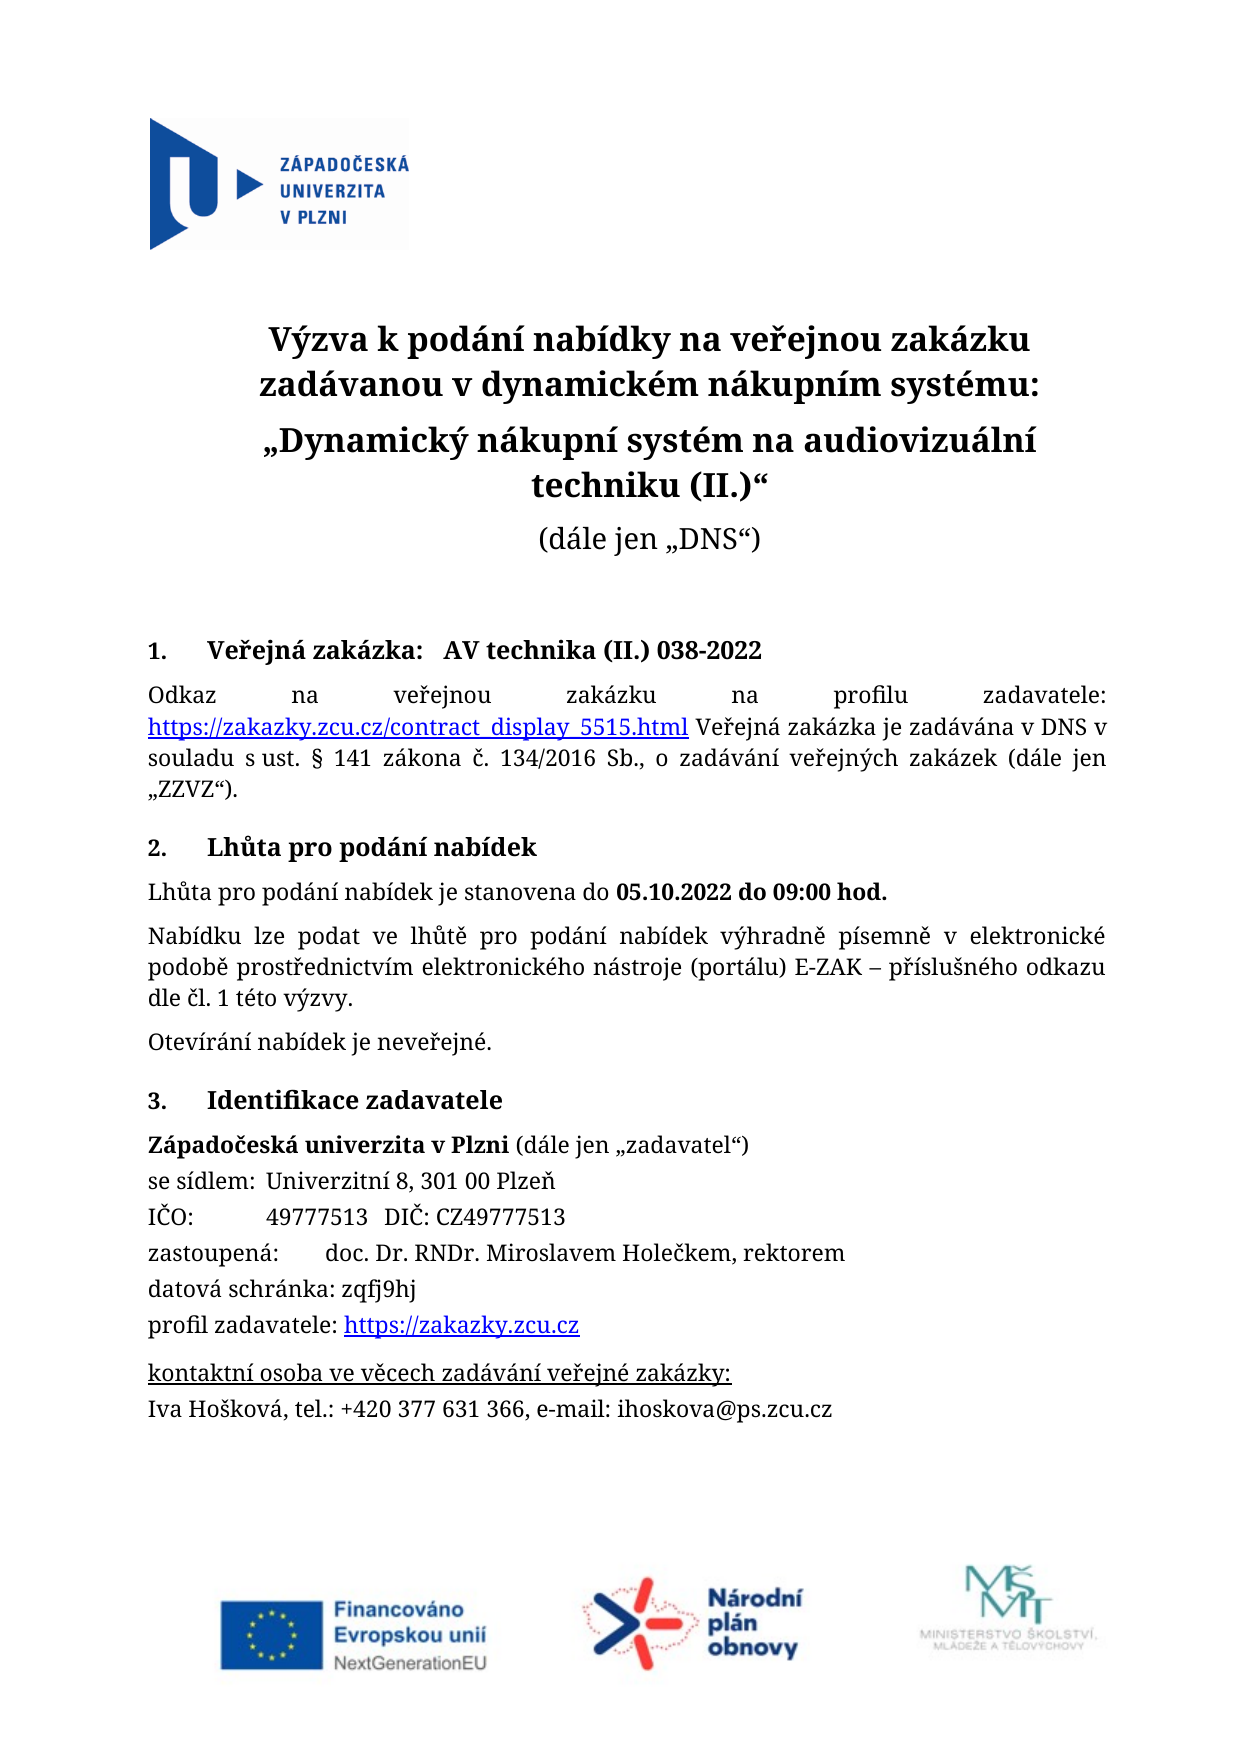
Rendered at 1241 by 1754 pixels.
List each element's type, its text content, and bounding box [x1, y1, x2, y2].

subtitle Veřejná zakázka: AV technika (II.) 038-2022 [148, 633, 1107, 667]
text Odkaz na veřejnou zakázku na profilu zadavatele: https://zakazky.zcu.cz/contract_display_5515.html Veřejná zakázka je zadávána v DNS v souladu s ust. § 141 zákona č. 134/2016 Sb., o zadávání veřejných zakázek (dále jen „ZZVZ“). [148, 679, 1107, 804]
text Západočeská univerzita v Plzni (dále jen „zadavatel“) [148, 1129, 1107, 1160]
text Výzva k podání nabídky na veřejnou zakázku zadávanou v dynamickém nákupním systému: [192, 316, 1107, 406]
picture [150, 118, 409, 250]
text se sídlem: Univerzitní 8, 301 00 Plzeň [148, 1165, 1107, 1196]
subtitle Lhůta pro podání nabídek [148, 829, 1107, 863]
text zastoupená: doc. Dr. RNDr. Miroslavem Holečkem, rektorem [148, 1237, 1107, 1268]
text Otevírání nabídek je neveřejné. [148, 1026, 1107, 1057]
picture [192, 1517, 1152, 1698]
text „Dynamický nákupní systém na audiovizuální techniku (II.)“ [192, 417, 1107, 508]
text profil zadavatele: https://zakazky.zcu.cz [148, 1308, 1107, 1340]
text datová schránka: zqfj9hj [148, 1273, 1107, 1304]
text IČO: 49777513 DIČ: CZ49777513 [148, 1201, 1107, 1232]
subtitle Identifikace zadavatele [148, 1082, 1107, 1116]
text Nabídku lze podat ve lhůtě pro podání nabídek výhradně písemně v elektronické podobě prostřednictvím elektronického nástroje (portálu) E-ZAK – příslušného odkazu dle čl. 1 této výzvy. [148, 920, 1107, 1013]
text kontaktní osoba ve věcech zadávání veřejné zakázky: [148, 1357, 1107, 1388]
text Iva Hošková, tel.: +420 377 631 366, e-mail: ihoskova@ps.zcu.cz [148, 1393, 1107, 1424]
text (dále jen „DNS“) [192, 518, 1107, 558]
text Lhůta pro podání nabídek je stanovena do 05.10.2022 do 09:00 hod. [148, 876, 1107, 907]
